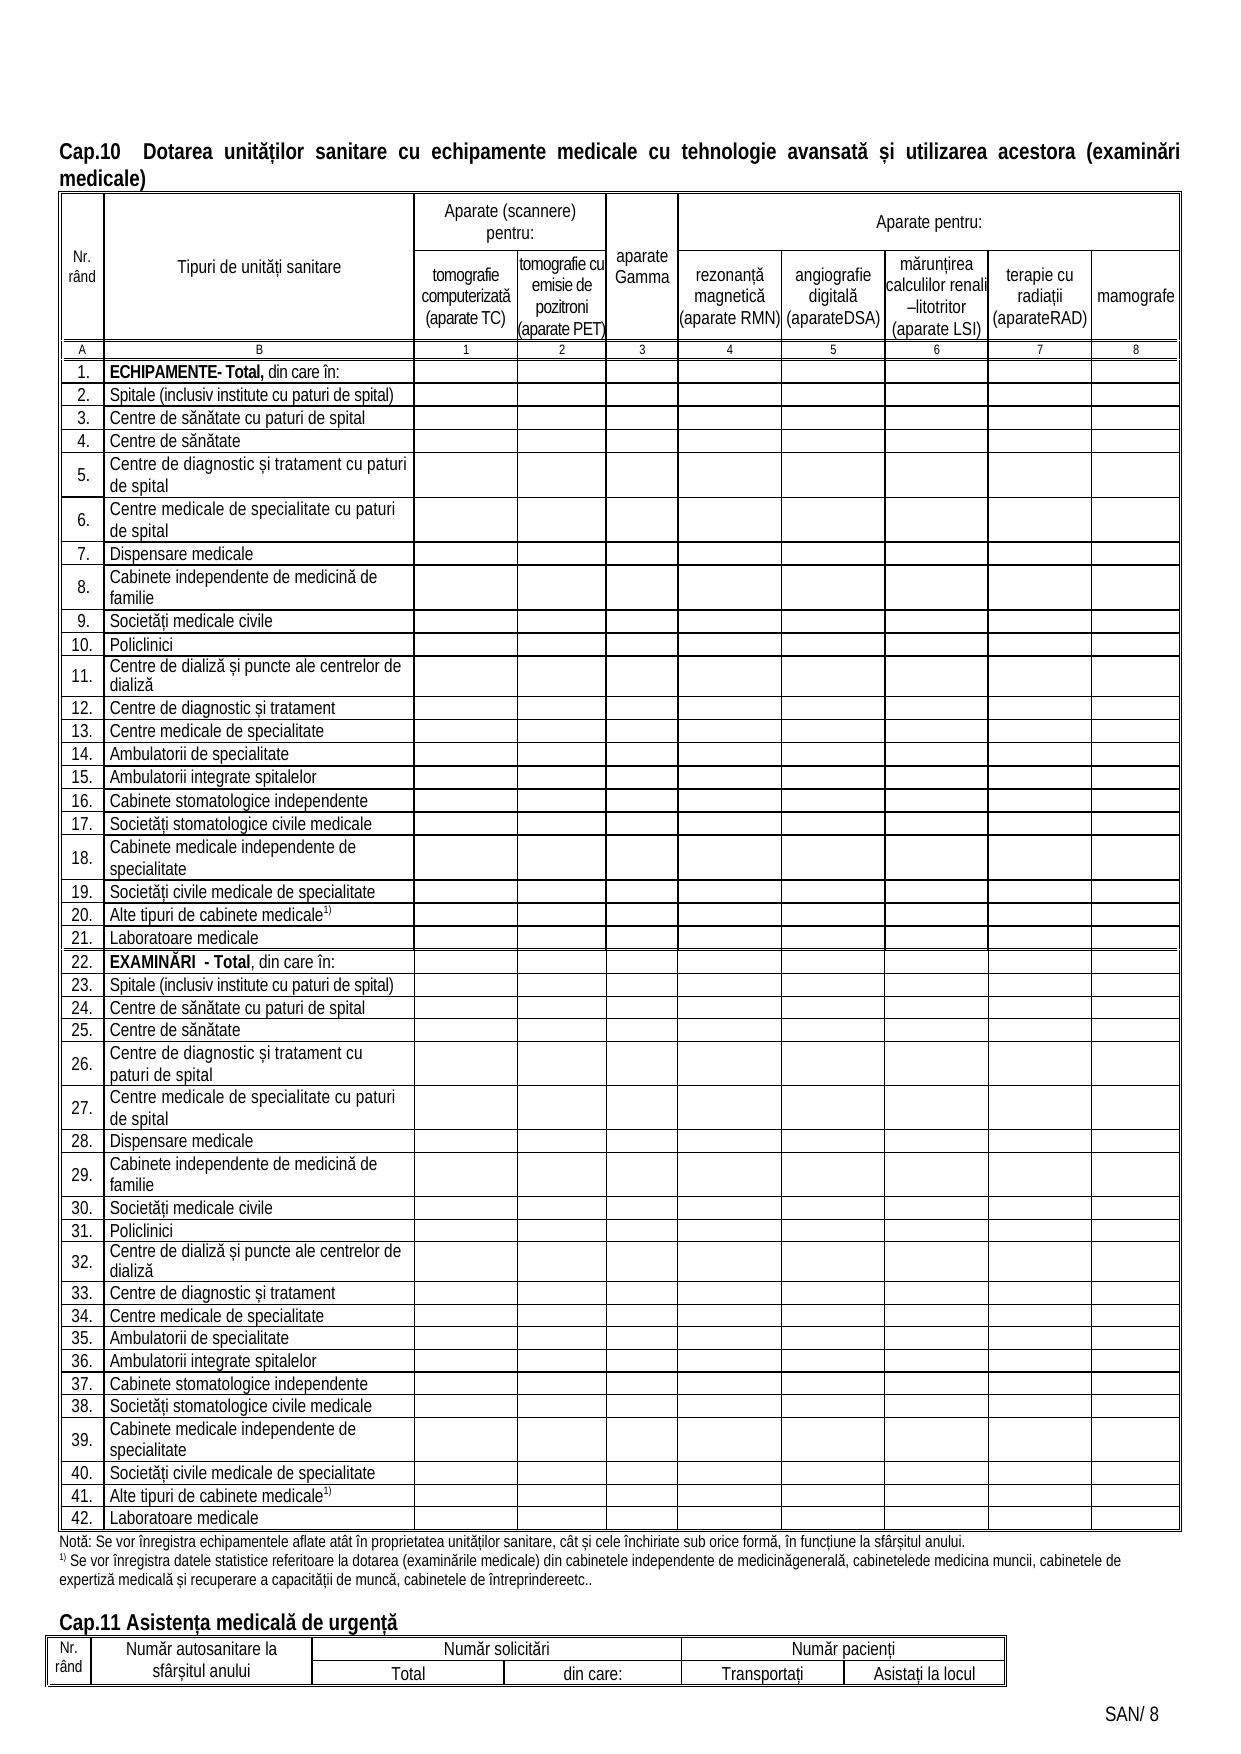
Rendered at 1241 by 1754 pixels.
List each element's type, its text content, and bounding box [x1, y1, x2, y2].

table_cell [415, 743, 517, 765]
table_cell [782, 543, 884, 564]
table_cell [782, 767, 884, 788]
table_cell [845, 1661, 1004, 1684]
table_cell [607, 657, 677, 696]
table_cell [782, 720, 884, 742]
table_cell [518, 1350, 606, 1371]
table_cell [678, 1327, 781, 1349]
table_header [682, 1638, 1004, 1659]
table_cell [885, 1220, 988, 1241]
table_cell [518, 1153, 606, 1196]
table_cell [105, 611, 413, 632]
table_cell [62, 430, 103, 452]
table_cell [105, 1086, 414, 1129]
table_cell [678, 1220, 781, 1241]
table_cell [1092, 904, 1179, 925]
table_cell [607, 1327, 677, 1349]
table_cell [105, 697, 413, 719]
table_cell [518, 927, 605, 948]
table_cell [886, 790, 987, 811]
text 1) Se vor înregistra datele statistice referitoare la dotarea (examinările medicale) din cabinetele independente de medicinăgenerală, cabinetelede medicina muncii, cabinetele de expertiză medicală și recuperare a capacității de muncă, cabinetele de întreprindereetc.. [59, 1551, 1181, 1589]
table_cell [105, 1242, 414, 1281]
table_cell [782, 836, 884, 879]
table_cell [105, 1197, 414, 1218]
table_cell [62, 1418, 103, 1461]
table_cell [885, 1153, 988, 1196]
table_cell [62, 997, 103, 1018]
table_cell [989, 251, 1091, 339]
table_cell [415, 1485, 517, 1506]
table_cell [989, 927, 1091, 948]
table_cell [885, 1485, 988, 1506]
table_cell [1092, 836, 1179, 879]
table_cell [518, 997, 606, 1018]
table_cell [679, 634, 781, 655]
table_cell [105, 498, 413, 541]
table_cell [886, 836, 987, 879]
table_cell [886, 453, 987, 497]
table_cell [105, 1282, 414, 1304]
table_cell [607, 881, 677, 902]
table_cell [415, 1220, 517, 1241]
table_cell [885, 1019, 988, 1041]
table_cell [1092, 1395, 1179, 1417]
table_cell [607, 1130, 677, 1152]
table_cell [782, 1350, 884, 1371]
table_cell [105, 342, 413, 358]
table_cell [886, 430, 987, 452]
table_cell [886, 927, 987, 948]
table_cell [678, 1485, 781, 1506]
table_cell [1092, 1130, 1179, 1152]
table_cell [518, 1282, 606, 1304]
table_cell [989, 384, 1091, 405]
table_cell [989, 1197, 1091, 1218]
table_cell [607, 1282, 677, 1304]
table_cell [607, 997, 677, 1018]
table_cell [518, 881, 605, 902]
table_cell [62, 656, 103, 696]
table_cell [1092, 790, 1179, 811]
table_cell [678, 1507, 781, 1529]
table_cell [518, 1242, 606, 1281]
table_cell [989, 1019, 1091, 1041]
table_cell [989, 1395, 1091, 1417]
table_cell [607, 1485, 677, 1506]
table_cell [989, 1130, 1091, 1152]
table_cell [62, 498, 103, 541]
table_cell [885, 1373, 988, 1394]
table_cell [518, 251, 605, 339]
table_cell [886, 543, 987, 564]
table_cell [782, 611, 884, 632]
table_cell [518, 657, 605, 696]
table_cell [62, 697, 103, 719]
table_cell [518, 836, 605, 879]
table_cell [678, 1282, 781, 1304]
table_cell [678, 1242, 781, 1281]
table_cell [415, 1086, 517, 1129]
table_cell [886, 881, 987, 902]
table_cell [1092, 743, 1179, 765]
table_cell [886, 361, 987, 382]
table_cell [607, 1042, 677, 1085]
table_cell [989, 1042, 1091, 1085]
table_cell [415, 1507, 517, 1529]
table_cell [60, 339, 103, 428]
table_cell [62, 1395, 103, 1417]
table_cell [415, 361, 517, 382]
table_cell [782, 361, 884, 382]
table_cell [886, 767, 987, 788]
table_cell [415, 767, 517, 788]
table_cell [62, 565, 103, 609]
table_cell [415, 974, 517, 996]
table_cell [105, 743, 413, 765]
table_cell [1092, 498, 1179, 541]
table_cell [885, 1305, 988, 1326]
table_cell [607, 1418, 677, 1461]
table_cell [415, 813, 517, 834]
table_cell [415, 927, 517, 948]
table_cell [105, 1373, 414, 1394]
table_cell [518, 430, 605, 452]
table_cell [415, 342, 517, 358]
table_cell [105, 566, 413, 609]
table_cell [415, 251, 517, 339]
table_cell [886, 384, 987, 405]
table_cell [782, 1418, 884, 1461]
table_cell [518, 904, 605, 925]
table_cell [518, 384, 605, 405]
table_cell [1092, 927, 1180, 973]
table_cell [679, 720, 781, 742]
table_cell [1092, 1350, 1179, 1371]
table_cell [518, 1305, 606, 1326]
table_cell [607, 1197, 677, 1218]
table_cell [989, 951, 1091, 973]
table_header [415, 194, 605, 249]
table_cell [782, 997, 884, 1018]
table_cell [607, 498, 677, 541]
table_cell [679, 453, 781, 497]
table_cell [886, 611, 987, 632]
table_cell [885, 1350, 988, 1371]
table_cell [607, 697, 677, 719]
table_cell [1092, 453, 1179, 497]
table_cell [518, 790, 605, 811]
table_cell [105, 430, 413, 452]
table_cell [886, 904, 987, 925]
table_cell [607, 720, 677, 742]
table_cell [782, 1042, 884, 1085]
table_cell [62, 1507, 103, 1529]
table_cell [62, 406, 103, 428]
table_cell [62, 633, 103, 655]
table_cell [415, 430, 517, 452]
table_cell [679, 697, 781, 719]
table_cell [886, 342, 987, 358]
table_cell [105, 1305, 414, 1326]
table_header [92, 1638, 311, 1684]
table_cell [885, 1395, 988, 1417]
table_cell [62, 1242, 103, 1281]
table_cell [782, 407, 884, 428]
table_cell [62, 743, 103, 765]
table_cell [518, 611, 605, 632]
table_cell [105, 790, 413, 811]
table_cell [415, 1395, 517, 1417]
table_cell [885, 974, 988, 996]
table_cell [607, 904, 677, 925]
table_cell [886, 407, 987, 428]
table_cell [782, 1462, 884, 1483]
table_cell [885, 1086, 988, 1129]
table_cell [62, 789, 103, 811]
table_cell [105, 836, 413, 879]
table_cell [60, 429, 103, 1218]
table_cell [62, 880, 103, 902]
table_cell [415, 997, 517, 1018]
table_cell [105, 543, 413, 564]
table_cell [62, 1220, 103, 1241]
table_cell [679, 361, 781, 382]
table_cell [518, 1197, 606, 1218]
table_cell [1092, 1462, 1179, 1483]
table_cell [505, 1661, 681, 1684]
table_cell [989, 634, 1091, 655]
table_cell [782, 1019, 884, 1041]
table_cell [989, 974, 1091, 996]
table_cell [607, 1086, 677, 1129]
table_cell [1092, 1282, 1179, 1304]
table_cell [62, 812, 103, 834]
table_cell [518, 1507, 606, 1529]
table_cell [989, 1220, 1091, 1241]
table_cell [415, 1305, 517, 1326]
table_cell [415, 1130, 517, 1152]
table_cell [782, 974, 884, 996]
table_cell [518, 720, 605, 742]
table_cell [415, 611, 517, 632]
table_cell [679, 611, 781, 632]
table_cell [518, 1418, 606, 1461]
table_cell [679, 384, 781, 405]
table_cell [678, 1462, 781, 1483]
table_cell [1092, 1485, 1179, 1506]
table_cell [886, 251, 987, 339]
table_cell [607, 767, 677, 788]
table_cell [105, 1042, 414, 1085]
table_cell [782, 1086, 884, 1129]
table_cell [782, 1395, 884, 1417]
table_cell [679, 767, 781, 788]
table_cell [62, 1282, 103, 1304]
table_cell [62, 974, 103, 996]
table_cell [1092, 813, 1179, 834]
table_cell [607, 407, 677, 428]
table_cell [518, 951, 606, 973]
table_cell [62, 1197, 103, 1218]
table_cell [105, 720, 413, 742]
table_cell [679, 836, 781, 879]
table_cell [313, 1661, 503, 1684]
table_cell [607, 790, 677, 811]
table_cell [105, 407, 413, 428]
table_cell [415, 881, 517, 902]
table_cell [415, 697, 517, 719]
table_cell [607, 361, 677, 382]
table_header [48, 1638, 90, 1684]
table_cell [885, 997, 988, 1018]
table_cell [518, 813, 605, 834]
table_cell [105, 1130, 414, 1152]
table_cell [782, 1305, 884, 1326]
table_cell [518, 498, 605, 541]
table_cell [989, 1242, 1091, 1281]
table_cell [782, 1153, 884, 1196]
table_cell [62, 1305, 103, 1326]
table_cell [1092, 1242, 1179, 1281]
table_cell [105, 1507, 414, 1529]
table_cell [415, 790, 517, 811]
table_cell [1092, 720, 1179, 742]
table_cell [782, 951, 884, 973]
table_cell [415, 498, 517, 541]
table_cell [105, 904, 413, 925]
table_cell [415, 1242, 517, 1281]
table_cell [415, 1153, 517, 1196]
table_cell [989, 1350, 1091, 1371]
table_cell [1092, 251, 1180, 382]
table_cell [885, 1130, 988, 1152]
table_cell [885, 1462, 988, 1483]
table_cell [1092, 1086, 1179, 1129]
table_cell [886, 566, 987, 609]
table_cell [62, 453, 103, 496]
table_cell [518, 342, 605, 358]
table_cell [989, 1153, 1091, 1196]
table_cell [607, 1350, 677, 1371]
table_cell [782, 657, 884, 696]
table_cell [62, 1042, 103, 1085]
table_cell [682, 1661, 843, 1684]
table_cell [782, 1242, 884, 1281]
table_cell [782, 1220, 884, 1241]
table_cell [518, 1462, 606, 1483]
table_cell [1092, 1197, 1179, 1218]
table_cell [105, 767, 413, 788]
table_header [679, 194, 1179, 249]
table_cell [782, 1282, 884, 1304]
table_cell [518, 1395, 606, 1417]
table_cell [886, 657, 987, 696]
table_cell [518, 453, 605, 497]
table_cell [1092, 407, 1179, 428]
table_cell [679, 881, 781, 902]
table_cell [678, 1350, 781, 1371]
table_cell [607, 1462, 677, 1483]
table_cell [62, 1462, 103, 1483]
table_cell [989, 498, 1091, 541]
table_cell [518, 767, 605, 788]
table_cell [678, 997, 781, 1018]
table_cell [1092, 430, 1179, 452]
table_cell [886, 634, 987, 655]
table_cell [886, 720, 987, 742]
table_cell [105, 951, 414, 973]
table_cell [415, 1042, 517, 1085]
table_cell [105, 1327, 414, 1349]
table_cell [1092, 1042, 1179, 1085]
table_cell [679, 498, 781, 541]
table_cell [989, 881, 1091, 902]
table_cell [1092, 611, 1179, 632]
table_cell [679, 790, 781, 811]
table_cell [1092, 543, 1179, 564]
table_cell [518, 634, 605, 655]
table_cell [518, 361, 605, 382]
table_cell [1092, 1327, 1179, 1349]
text Cap.11 Asistența medicală de urgență [59, 1608, 1181, 1635]
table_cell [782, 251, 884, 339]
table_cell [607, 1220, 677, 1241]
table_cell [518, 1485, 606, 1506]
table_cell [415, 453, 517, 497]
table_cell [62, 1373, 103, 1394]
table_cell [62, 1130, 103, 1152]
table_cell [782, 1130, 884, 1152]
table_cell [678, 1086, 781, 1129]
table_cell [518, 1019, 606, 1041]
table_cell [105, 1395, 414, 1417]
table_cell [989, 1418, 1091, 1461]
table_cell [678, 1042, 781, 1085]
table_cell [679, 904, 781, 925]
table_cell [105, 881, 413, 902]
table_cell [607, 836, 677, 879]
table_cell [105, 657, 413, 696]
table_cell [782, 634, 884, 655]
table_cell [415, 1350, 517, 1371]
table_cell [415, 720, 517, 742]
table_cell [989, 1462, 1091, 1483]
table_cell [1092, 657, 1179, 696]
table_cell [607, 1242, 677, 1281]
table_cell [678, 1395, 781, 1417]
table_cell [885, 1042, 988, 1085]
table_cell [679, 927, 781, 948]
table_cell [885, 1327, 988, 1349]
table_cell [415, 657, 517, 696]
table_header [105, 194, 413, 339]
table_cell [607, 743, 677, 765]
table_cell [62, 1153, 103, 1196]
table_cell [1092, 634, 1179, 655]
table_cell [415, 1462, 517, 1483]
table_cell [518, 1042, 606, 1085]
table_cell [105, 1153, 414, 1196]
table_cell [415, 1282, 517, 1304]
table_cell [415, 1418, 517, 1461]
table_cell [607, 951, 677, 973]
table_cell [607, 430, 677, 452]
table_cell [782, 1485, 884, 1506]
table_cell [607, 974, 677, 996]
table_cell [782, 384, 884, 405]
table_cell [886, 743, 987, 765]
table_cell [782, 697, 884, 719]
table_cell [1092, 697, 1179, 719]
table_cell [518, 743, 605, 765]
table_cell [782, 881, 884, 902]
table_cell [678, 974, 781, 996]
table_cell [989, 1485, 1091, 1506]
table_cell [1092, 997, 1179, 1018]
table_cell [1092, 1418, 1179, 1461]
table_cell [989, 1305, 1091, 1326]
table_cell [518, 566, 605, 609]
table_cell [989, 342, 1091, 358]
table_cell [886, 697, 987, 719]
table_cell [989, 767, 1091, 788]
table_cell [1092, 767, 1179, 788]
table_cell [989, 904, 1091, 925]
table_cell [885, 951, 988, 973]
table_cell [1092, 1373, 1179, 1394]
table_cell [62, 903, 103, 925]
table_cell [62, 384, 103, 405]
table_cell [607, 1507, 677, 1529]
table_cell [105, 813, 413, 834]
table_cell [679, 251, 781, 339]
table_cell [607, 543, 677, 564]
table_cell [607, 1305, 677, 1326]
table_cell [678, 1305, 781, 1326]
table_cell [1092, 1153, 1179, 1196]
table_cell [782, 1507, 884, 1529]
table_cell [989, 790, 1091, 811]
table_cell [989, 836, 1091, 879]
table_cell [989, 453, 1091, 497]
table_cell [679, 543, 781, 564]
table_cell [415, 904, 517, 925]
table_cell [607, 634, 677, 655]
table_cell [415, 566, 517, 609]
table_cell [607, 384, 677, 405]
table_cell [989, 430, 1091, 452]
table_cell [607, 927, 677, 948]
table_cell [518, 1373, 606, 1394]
text Notă: Se vor înregistra echipamentele aflate atât în proprietatea unităților sanitare, cât și cele închiriate sub orice formă, în funcțiune la sfârșitul anului. [59, 1532, 1181, 1551]
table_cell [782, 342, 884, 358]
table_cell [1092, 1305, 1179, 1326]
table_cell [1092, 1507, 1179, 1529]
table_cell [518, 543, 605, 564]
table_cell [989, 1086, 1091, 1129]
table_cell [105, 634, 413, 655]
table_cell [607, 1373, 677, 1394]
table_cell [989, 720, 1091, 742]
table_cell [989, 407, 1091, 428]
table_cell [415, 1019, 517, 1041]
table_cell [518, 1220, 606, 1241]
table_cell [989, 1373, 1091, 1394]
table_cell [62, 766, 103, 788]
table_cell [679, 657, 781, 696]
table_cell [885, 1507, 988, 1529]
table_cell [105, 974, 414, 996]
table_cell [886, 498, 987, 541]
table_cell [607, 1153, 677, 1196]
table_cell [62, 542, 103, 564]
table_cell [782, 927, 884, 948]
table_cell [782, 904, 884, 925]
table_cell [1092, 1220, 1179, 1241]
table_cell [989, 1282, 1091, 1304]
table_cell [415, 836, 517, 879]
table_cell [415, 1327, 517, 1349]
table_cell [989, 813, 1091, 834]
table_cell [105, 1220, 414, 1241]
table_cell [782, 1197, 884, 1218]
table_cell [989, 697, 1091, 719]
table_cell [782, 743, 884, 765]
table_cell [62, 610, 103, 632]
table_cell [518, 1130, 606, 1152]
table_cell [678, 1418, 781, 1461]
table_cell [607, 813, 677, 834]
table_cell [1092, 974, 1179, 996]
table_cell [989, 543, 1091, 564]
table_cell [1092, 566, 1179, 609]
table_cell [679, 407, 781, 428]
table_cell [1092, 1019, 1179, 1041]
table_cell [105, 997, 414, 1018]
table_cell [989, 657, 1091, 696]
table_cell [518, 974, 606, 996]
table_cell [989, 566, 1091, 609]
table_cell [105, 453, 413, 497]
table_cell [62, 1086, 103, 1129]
text Cap.10 Dotarea unităților sanitare cu echipamente medicale cu tehnologie avansată și utilizarea acestora (examinări medicale) [59, 138, 1181, 191]
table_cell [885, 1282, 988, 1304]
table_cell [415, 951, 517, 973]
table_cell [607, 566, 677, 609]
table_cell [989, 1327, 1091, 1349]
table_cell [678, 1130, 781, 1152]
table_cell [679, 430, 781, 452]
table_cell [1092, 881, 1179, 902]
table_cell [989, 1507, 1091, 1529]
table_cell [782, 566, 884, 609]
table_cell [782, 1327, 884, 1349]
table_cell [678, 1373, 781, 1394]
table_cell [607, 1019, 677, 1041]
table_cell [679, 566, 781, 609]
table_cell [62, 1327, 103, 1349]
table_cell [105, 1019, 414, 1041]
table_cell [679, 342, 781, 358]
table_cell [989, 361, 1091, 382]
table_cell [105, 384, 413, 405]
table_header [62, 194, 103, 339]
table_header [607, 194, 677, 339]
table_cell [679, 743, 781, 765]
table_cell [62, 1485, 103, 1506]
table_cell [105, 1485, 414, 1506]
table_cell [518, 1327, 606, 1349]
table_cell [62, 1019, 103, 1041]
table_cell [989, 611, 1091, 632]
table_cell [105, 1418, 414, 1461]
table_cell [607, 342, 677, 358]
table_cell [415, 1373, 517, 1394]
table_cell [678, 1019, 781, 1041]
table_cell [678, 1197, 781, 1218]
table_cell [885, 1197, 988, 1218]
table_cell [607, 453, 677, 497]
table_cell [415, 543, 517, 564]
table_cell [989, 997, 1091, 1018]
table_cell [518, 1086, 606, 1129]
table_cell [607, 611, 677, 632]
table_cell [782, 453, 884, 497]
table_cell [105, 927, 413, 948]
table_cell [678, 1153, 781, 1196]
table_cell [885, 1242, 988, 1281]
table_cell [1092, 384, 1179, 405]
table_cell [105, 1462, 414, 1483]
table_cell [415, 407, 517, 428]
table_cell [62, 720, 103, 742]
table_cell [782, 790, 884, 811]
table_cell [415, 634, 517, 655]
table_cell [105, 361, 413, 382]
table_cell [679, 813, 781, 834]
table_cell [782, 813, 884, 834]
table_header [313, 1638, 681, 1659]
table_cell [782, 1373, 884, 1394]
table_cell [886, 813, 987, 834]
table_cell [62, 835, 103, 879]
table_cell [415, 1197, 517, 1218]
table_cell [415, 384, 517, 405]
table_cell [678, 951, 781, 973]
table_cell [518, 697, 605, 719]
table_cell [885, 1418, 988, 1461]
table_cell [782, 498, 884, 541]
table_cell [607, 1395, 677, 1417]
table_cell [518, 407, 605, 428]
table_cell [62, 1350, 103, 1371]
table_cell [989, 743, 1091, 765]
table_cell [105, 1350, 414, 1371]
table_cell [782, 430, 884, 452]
